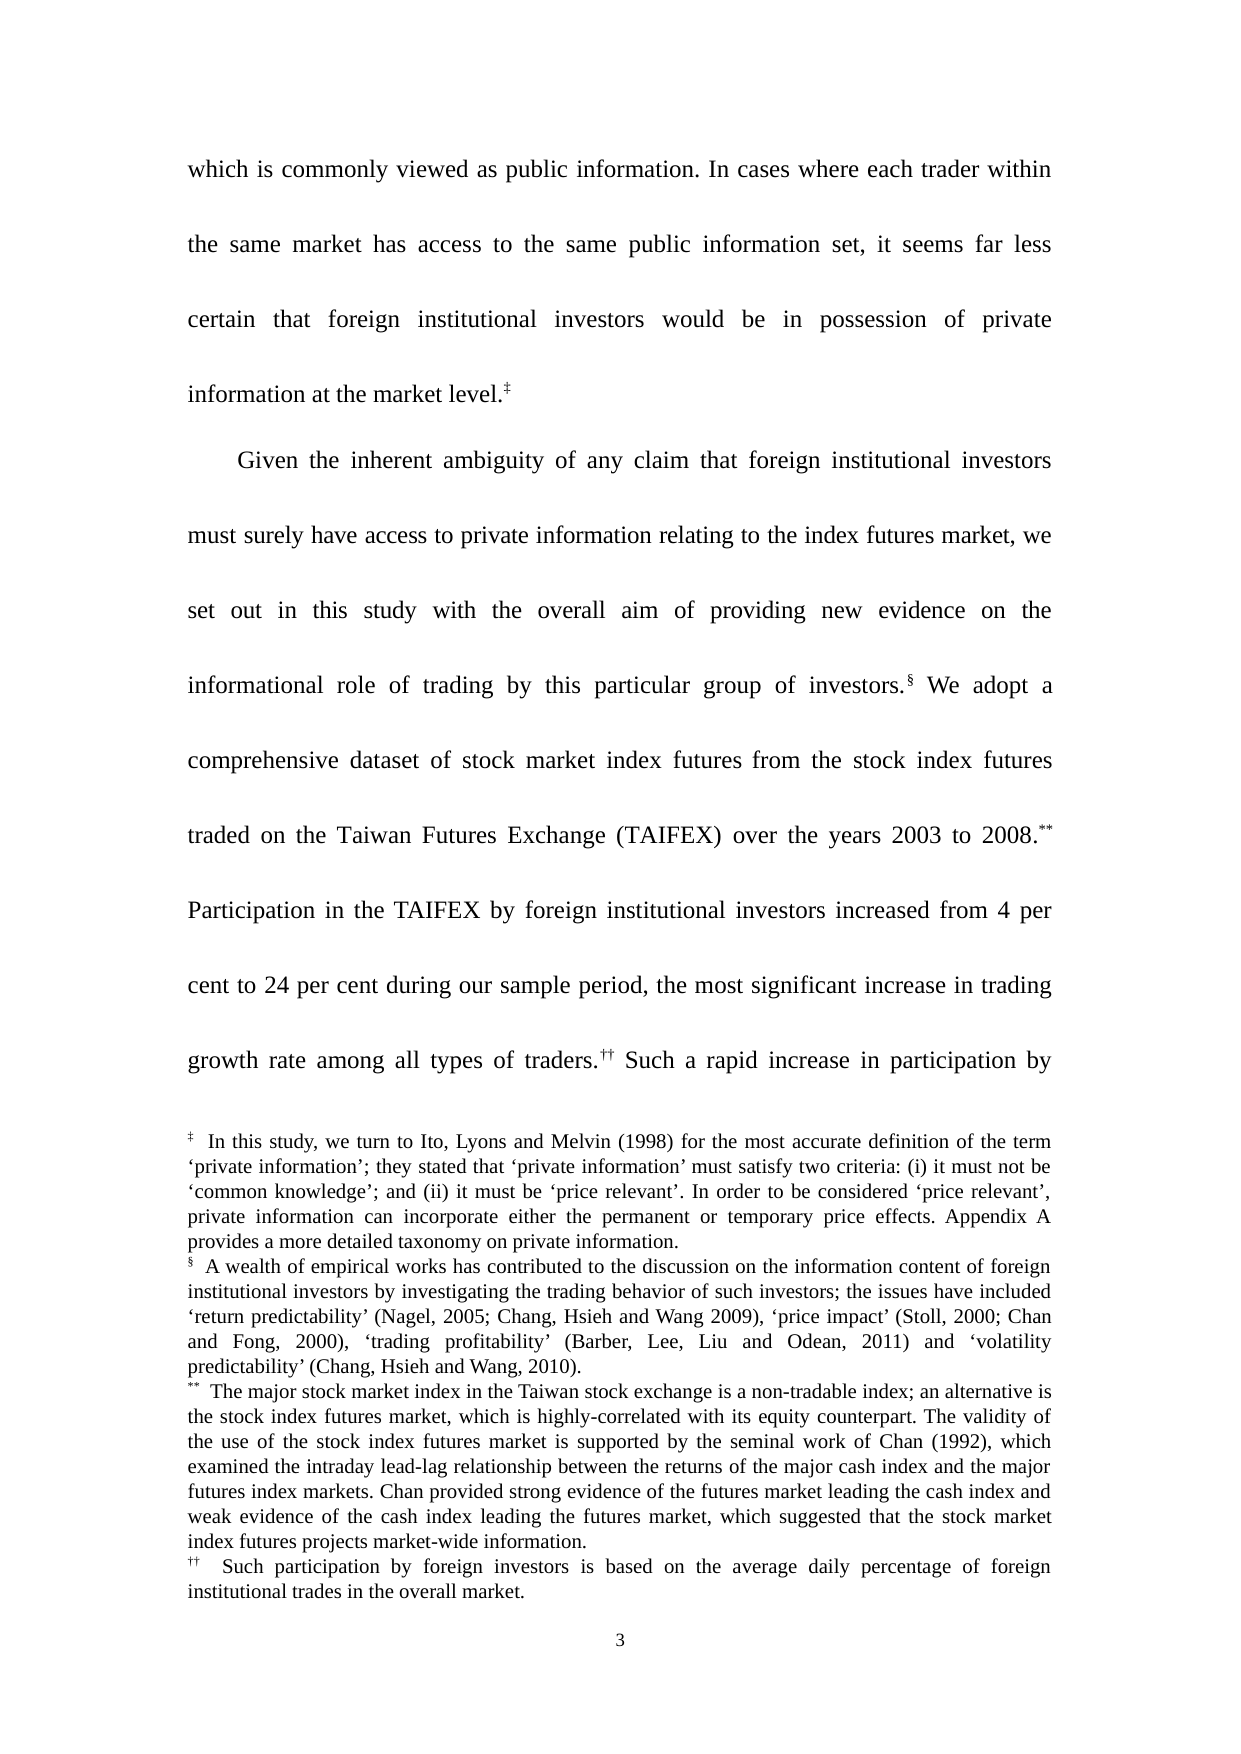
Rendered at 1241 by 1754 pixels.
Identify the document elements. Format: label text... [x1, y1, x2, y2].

text Given the inherent ambiguity of any claim that foreign institutional investors must surely have access to private information relating to the index futures market, we set out in this study with the overall aim of providing new evidence on the informational role of trading by this particular group of investors. We adopt a comprehensive dataset of stock market index futures from the stock index futures traded on the Taiwan Futures Exchange (TAIFEX) over the years 2003 to 2008. Participation in the TAIFEX by foreign institutional investors increased from 4 per cent to 24 per cent during our sample period, the most significant increase in trading growth rate among all types of traders. Such a rapid increase in participation by foreign institutional investors provides us with a valuable opportunity to investigate the influence of foreign institutional trading on market variations in the TAIFEX, and also enables us to tackle the interesting question of whether foreign institutional investors possess private information on an index market. [187, 441, 1053, 1079]
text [187, 150, 1053, 412]
